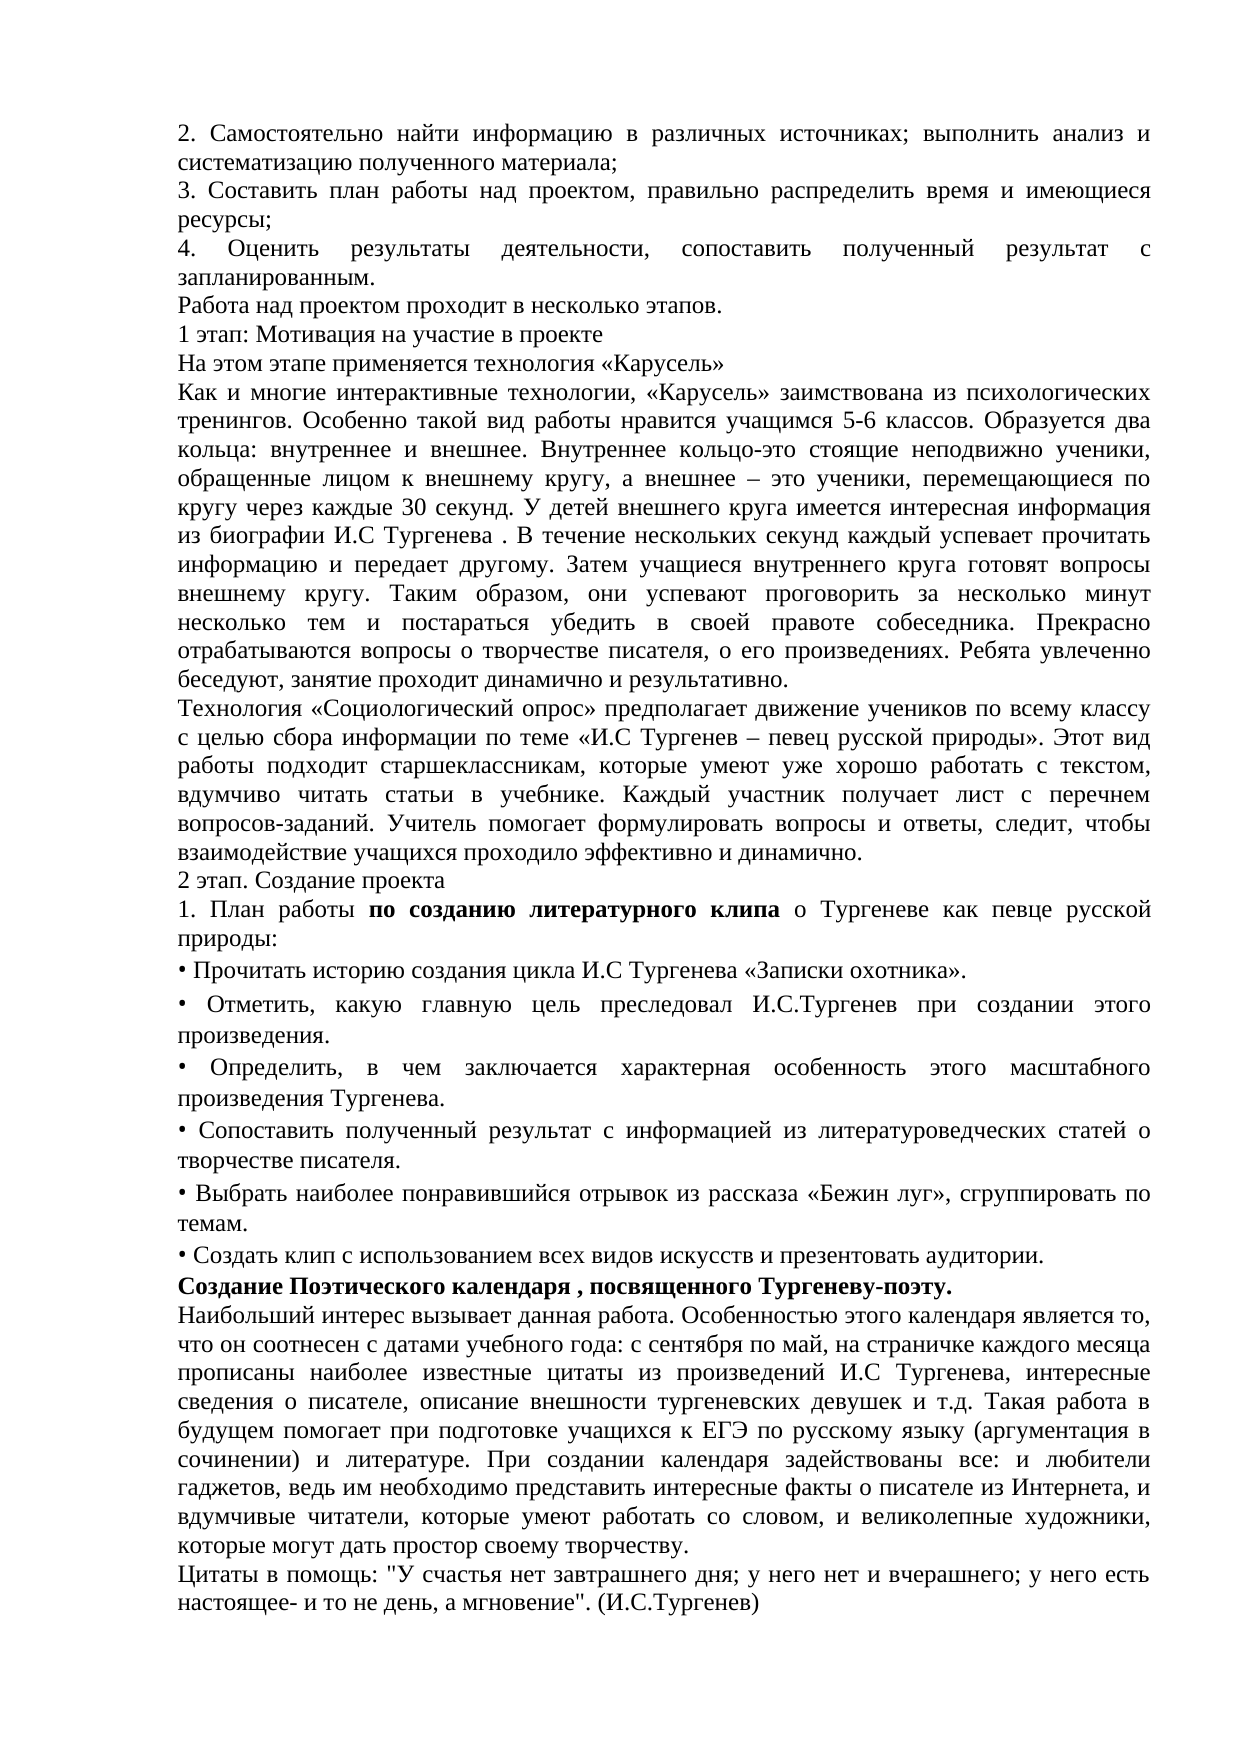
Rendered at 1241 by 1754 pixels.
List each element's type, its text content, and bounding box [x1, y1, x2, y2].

text • Выбрать наиболее понравившийся отрывок из рассказа «Бежин луг», сгруппировать по темам. [177, 1174, 1152, 1237]
text 1 этап: Мотивация на участие в проекте [177, 319, 1152, 348]
text • Прочитать историю создания цикла И.С Тургенева «Записки охотника». [177, 952, 1152, 986]
text • Создать клип с использованием всех видов искусств и презентовать аудитории. [177, 1237, 1152, 1271]
text Наибольший интерес вызывает данная работа. Особенностью этого календаря является то, что он соотнесен с датами учебного года: с сентября по май, на страничке каждого месяца прописаны наиболее известные цитаты из произведений И.С Тургенева, интересные сведения о писателе, описание внешности тургеневских девушек и т.д. Такая работа в будущем помогает при подготовке учащихся к ЕГЭ по русскому языку (аргументация в сочинении) и литературе. При создании календаря задействованы все: и любители гаджетов, ведь им необходимо представить интересные факты о писателе из Интернета, и вдумчивые читатели, которые умеют работать со словом, и великолепные художники, которые могут дать простор своему творчеству. [177, 1300, 1152, 1559]
text Создание Поэтического календаря , посвященного Тургеневу-поэту. [177, 1271, 1152, 1300]
text • Определить, в чем заключается характерная особенность этого масштабного произведения Тургенева. [177, 1049, 1152, 1112]
text • Сопоставить полученный результат с информацией из литературоведческих статей о творчестве писателя. [177, 1112, 1152, 1174]
text 1. План работы по созданию литературного клипа о Тургеневе как певце русской природы: [177, 894, 1152, 952]
text • Отметить, какую главную цель преследовал И.С.Тургенев при создании этого произведения. [177, 986, 1152, 1049]
text 2. Самостоятельно найти информацию в различных источниках; выполнить анализ и систематизацию полученного материала; [177, 118, 1152, 176]
text 2 этап. Создание проекта [177, 866, 1152, 894]
text Работа над проектом проходит в несколько этапов. [177, 291, 1152, 319]
text Цитаты в помощь: "У счастья нет завтрашнего дня; у него нет и вчерашнего; у него есть настоящее- и то не день, а мгновение". (И.С.Тургенев) [177, 1559, 1152, 1616]
text Как и многие интерактивные технологии, «Карусель» заимствована из психологических тренингов. Особенно такой вид работы нравится учащимся 5-6 классов. Образуется два кольца: внутреннее и внешнее. Внутреннее кольцо-это стоящие неподвижно ученики, обращенные лицом к внешнему кругу, а внешнее – это ученики, перемещающиеся по кругу через каждые 30 секунд. У детей внешнего круга имеется интересная информация из биографии И.С Тургенева . В течение нескольких секунд каждый успевает прочитать информацию и передает другому. Затем учащиеся внутреннего круга готовят вопросы внешнему кругу. Таким образом, они успевают проговорить за несколько минут несколько тем и постараться убедить в своей правоте собеседника. Прекрасно отрабатываются вопросы о творчестве писателя, о его произведениях. Ребята увлеченно беседуют, занятие проходит динамично и результативно. [177, 377, 1152, 693]
text 3. Составить план работы над проектом, правильно распределить время и имеющиеся ресурсы; [177, 176, 1152, 233]
text 4. Оценить результаты деятельности, сопоставить полученный результат с запланированным. [177, 233, 1152, 291]
text На этом этапе применяется технология «Карусель» [177, 348, 1152, 377]
text Технология «Социологический опрос» предполагает движение учеников по всему классу с целью сбора информации по теме «И.С Тургенев – певец русской природы». Этот вид работы подходит старшеклассникам, которые умеют уже хорошо работать с текстом, вдумчиво читать статьи в учебнике. Каждый участник получает лист с перечнем вопросов-заданий. Учитель помогает формулировать вопросы и ответы, следит, чтобы взаимодействие учащихся проходило эффективно и динамично. [177, 693, 1152, 866]
